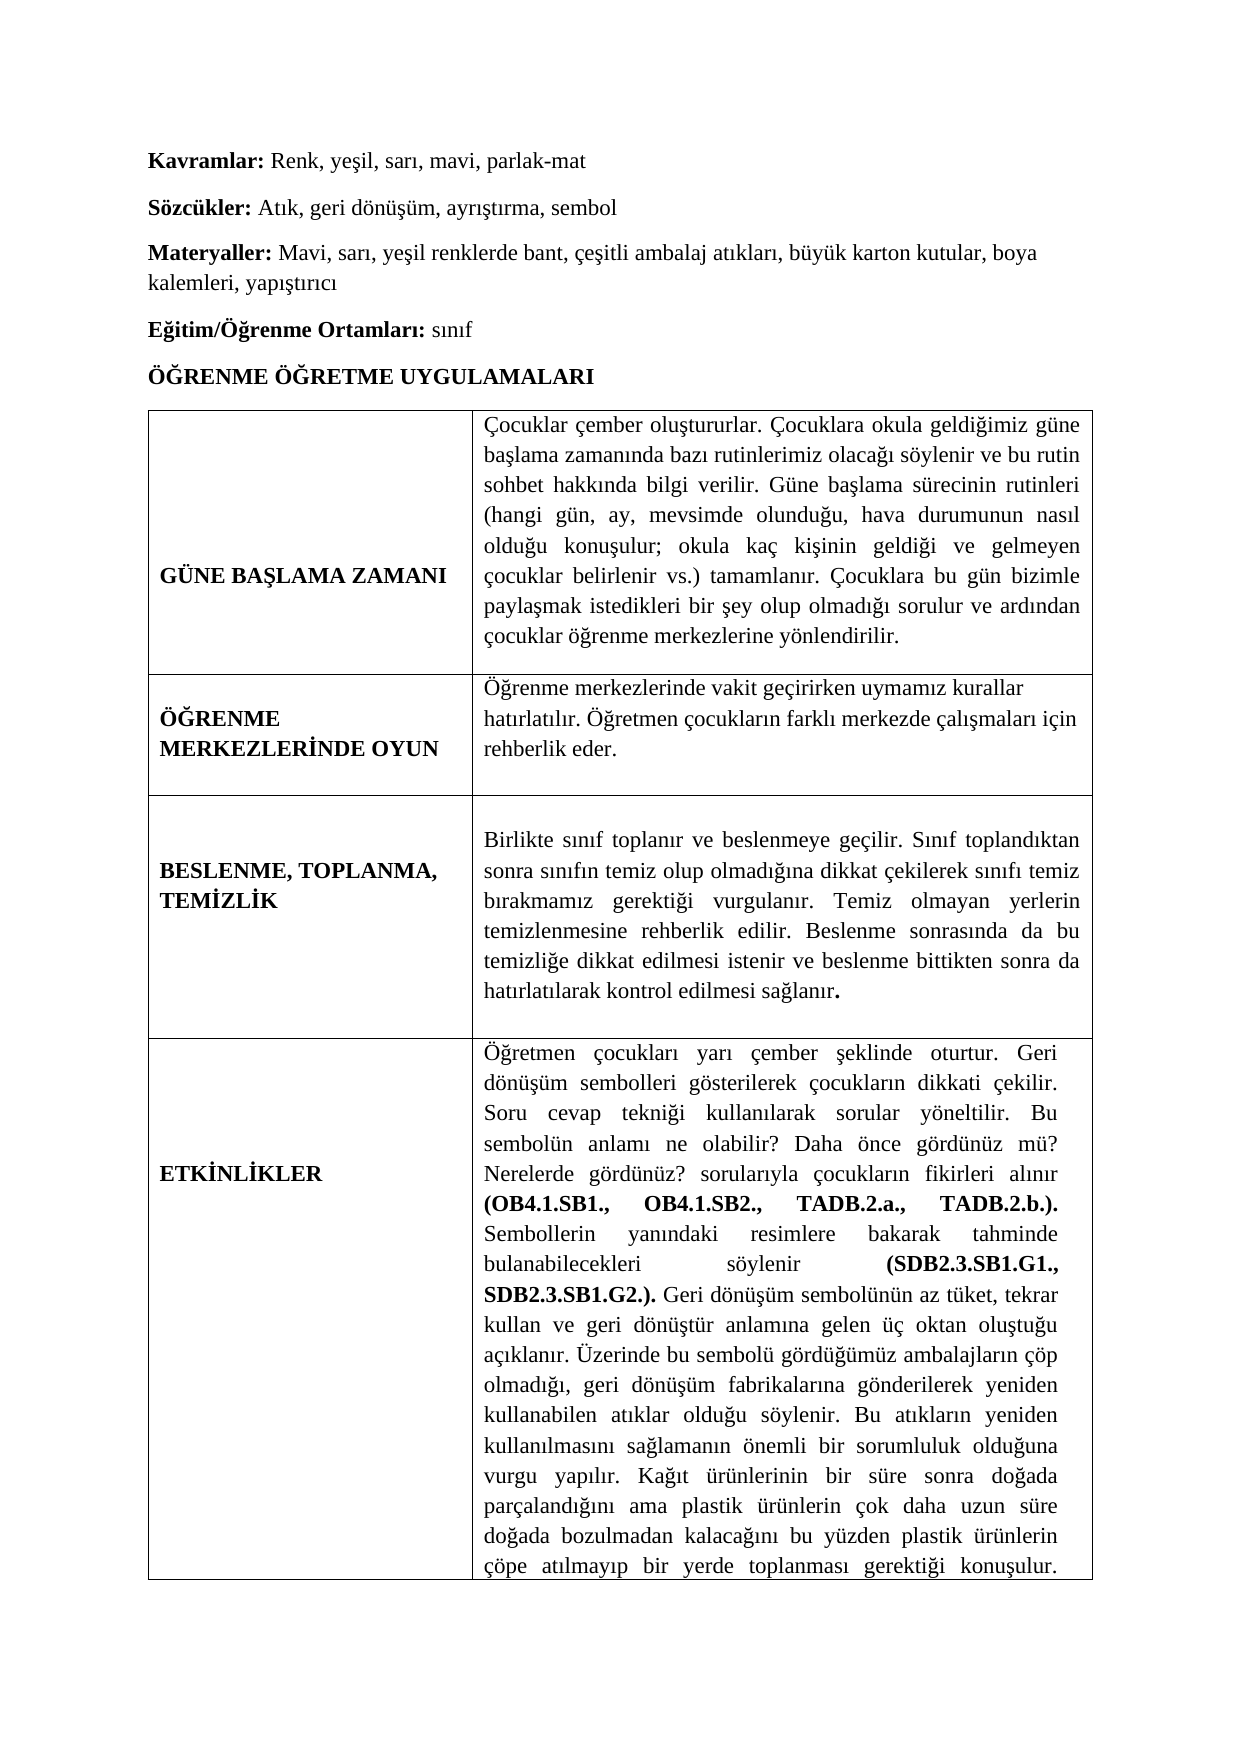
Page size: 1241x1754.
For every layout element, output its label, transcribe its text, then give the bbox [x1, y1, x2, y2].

text Kavramlar: Renk, yeşil, sarı, mavi, parlak-mat [148, 148, 1093, 174]
text Sözcükler: Atık, geri dönüşüm, ayrıştırma, sembol [148, 194, 1093, 221]
text Eğitim/Öğrenme Ortamları: sınıf [148, 316, 1093, 342]
table_header GÜNE BAŞLAMA ZAMANI [149, 411, 472, 673]
table_cell ETKİNLİKLER [149, 1039, 472, 1579]
table_cell Öğrenme merkezlerinde vakit geçirirken uymamız kurallar hatırlatılır. Öğretmen çocukların farklı merkezde çalışmaları için rehberlik eder. [473, 675, 1092, 795]
table_cell BESLENME, TOPLANMA, TEMİZLİK [149, 796, 472, 1038]
table_cell ÖĞRENME MERKEZLERİNDE OYUN [149, 675, 472, 795]
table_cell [473, 1039, 1092, 1579]
text ÖĞRENME ÖĞRETME UYGULAMALARI [148, 363, 1093, 389]
table_cell Birlikte sınıf toplanır ve beslenmeye geçilir. Sınıf toplandıktan sonra sınıfın temiz olup olmadığına dikkat çekilerek sınıfı temiz bırakmamız gerektiği vurgulanır. Temiz olmayan yerlerin temizlenmesine rehberlik edilir. Beslenme sonrasında da bu temizliğe dikkat edilmesi istenir ve beslenme bittikten sonra da hatırlatılarak kontrol edilmesi sağlanır. [473, 796, 1092, 1038]
text Materyaller: Mavi, sarı, yeşil renklerde bant, çeşitli ambalaj atıkları, büyük karton kutular, boya kalemleri, yapıştırıcı [148, 239, 1093, 296]
table_header Çocuklar çember oluştururlar. Çocuklara okula geldiğimiz güne başlama zamanında bazı rutinlerimiz olacağı söylenir ve bu rutin sohbet hakkında bilgi verilir. Güne başlama sürecinin rutinleri (hangi gün, ay, mevsimde olunduğu, hava durumunun nasıl olduğu konuşulur; okula kaç kişinin geldiği ve gelmeyen çocuklar belirlenir vs.) tamamlanır. Çocuklara bu gün bizimle paylaşmak istedikleri bir şey olup olmadığı sorulur ve ardından çocuklar öğrenme merkezlerine yönlendirilir. [473, 411, 1092, 673]
